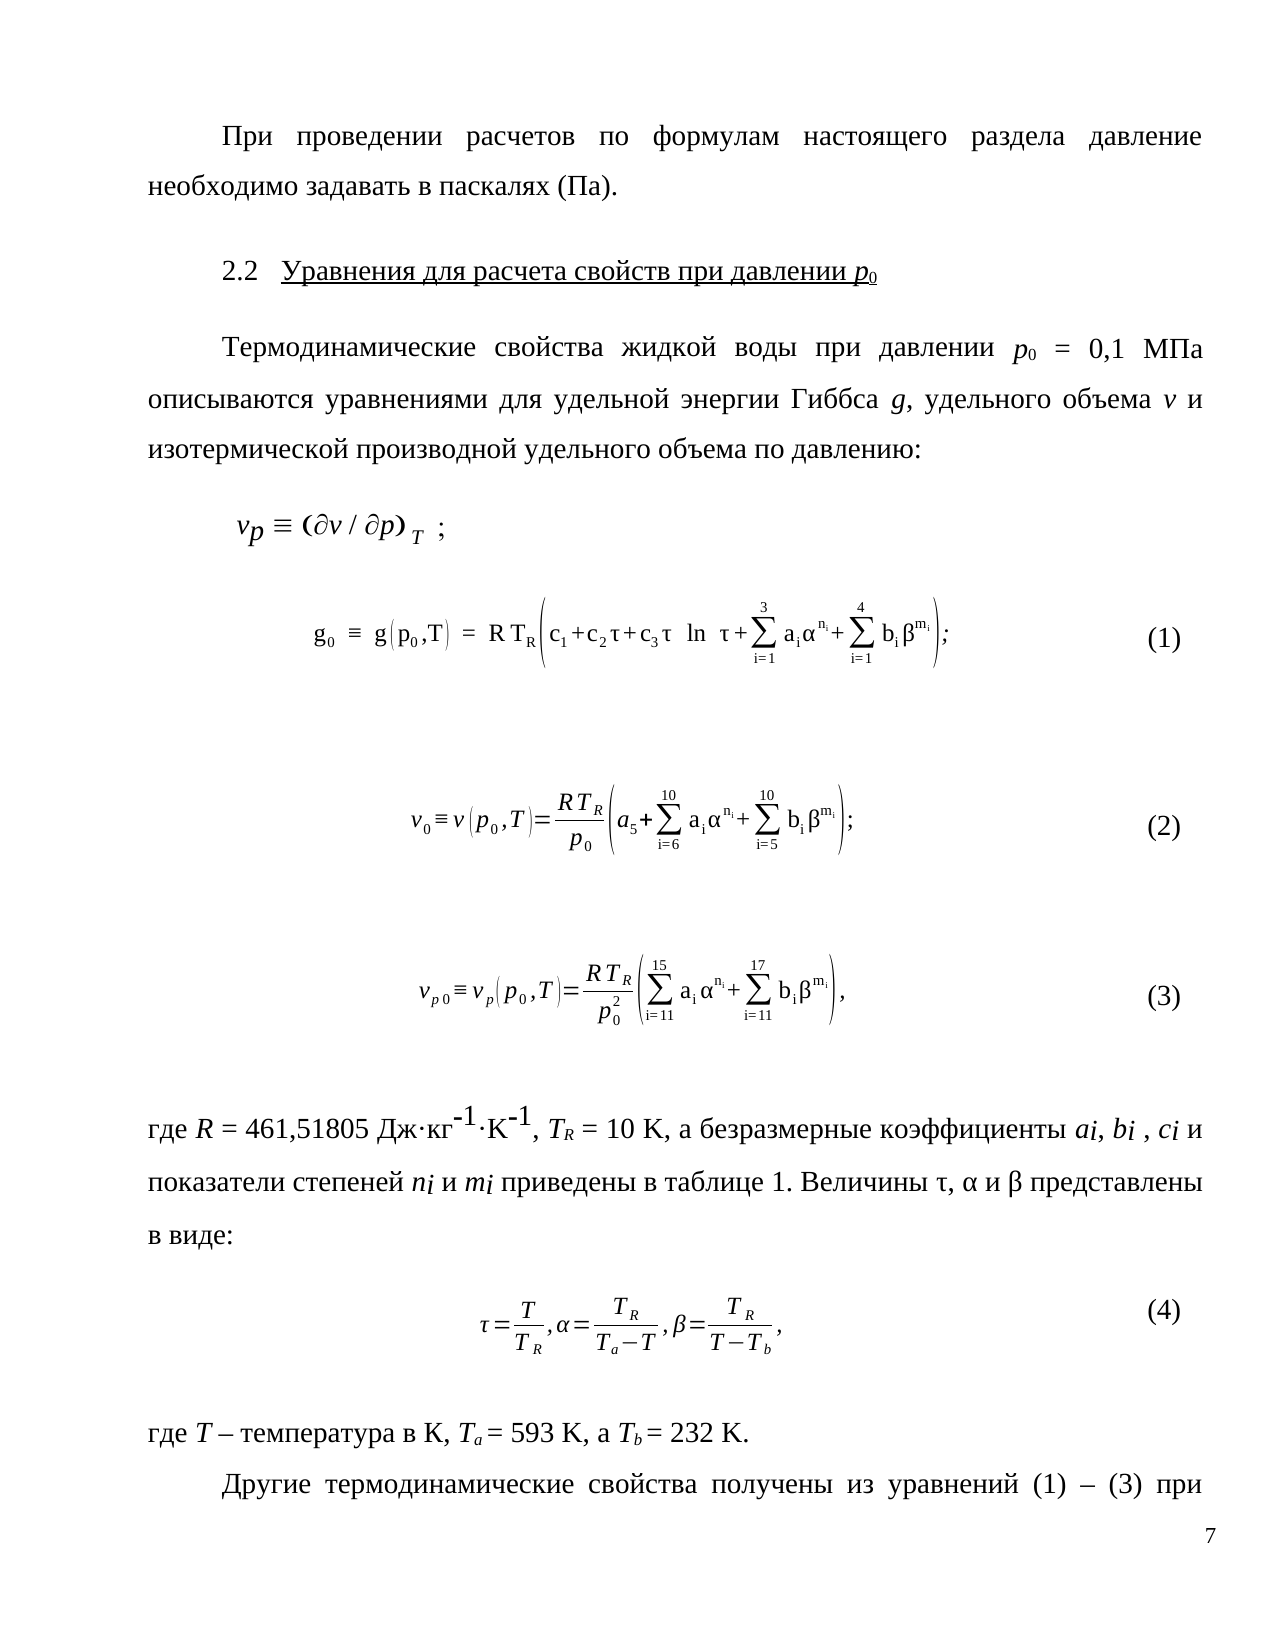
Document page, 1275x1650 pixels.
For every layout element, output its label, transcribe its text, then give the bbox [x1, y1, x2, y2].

text где T – температура в К, Ta = 593 K, а Tb = 232 K. [148, 1416, 1216, 1449]
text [148, 1466, 1203, 1499]
table_header [179, 783, 1085, 908]
text где R = 461,51805 Дж·кг1·K1, TR = 10 K, а безразмерные коэффициенты ai, bi , ci и показатели степеней ni и mi приведены в таблице 1. Величины τ, α и β представлены в виде: [148, 1098, 1203, 1251]
table_header [179, 953, 1085, 1053]
table_header [179, 596, 1085, 738]
text При проведении расчетов по формулам настоящего раздела давление необходимо задавать в паскалях (Па). [148, 118, 1203, 202]
table_header (4) [1085, 1268, 1216, 1359]
table_header (1) [1085, 596, 1216, 738]
text Термодинамические свойства жидкой воды при давлении p0 = 0,1 МПа описываются уравнениями для удельной энергии Гиббса g, удельного объема v и изотермической производной удельного объема по давлению: [148, 329, 1203, 465]
table_header [179, 1268, 1085, 1359]
table_header (2) [1085, 783, 1216, 908]
text vp  v / p T [158, 507, 1203, 549]
subtitle Уравнения для расчета свойств при давлении p0 [148, 253, 1216, 287]
table_header (3) [1085, 953, 1216, 1053]
